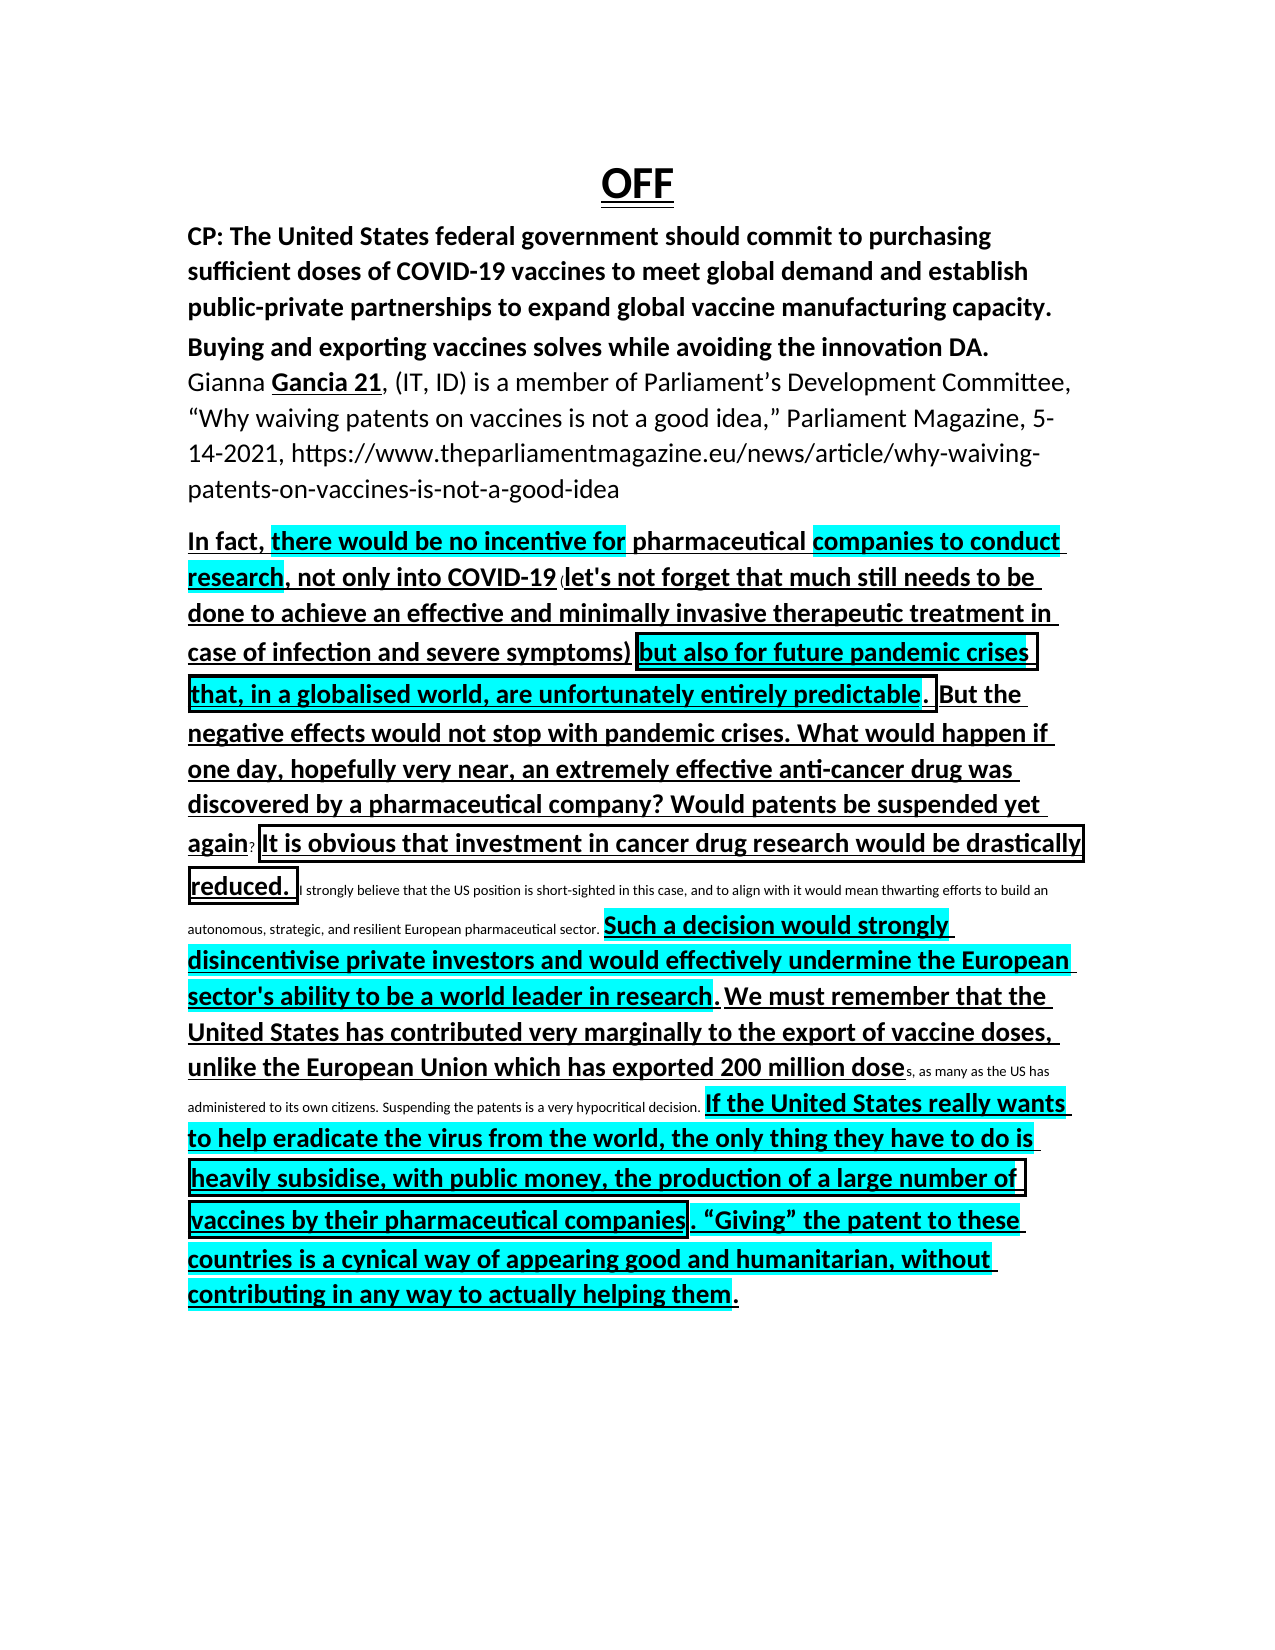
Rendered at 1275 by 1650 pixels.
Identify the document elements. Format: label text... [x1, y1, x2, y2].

subtitle OFF [187, 154, 1087, 210]
text Gianna Gancia 21, (IT, ID) is a member of Parliament’s Development Committee, “Why waiving patents on vaccines is not a good idea,” Parliament Magazine, 5-14-2021, https://www.theparliamentmagazine.eu/news/article/why-waiving-patents-on-vaccines-is-not-a-good-idea [187, 365, 1087, 505]
text In fact, there would be no incentive for pharmaceutical companies to conduct research, not only into COVID-19 (let's not forget that much still needs to be done to achieve an effective and minimally invasive therapeutic treatment in case of infection and severe symptoms) but also for future pandemic crises that, in a globalised world, are unfortunately entirely predictable. But the negative effects would not stop with pandemic crises. What would happen if one day, hopefully very near, an extremely effective anti-cancer drug was discovered by a pharmaceutical company? Would patents be suspended yet again? It is obvious that investment in cancer drug research would be drastically reduced. I strongly believe that the US position is short-sighted in this case, and to align with it would mean thwarting efforts to build an autonomous, strategic, and resilient European pharmaceutical sector. Such a decision would strongly disincentivise private investors and would effectively undermine the European sector's ability to be a world leader in research. We must remember that the United States has contributed very marginally to the export of vaccine doses, unlike the European Union which has exported 200 million doses, as many as the US has administered to its own citizens. Suspending the patents is a very hypocritical decision. If the United States really wants to help eradicate the virus from the world, the only thing they have to do is heavily subsidise, with public money, the production of a large number of vaccines by their pharmaceutical companies. “Giving” the patent to these countries is a cynical way of appearing good and humanitarian, without contributing in any way to actually helping them. [187, 524, 1087, 1311]
subtitle CP: The United States federal government should commit to purchasing sufficient doses of COVID-19 vaccines to meet global demand and establish public-private partnerships to expand global vaccine manufacturing capacity. [187, 219, 1087, 323]
subtitle Buying and exporting vaccines solves while avoiding the innovation DA. [187, 330, 1087, 363]
